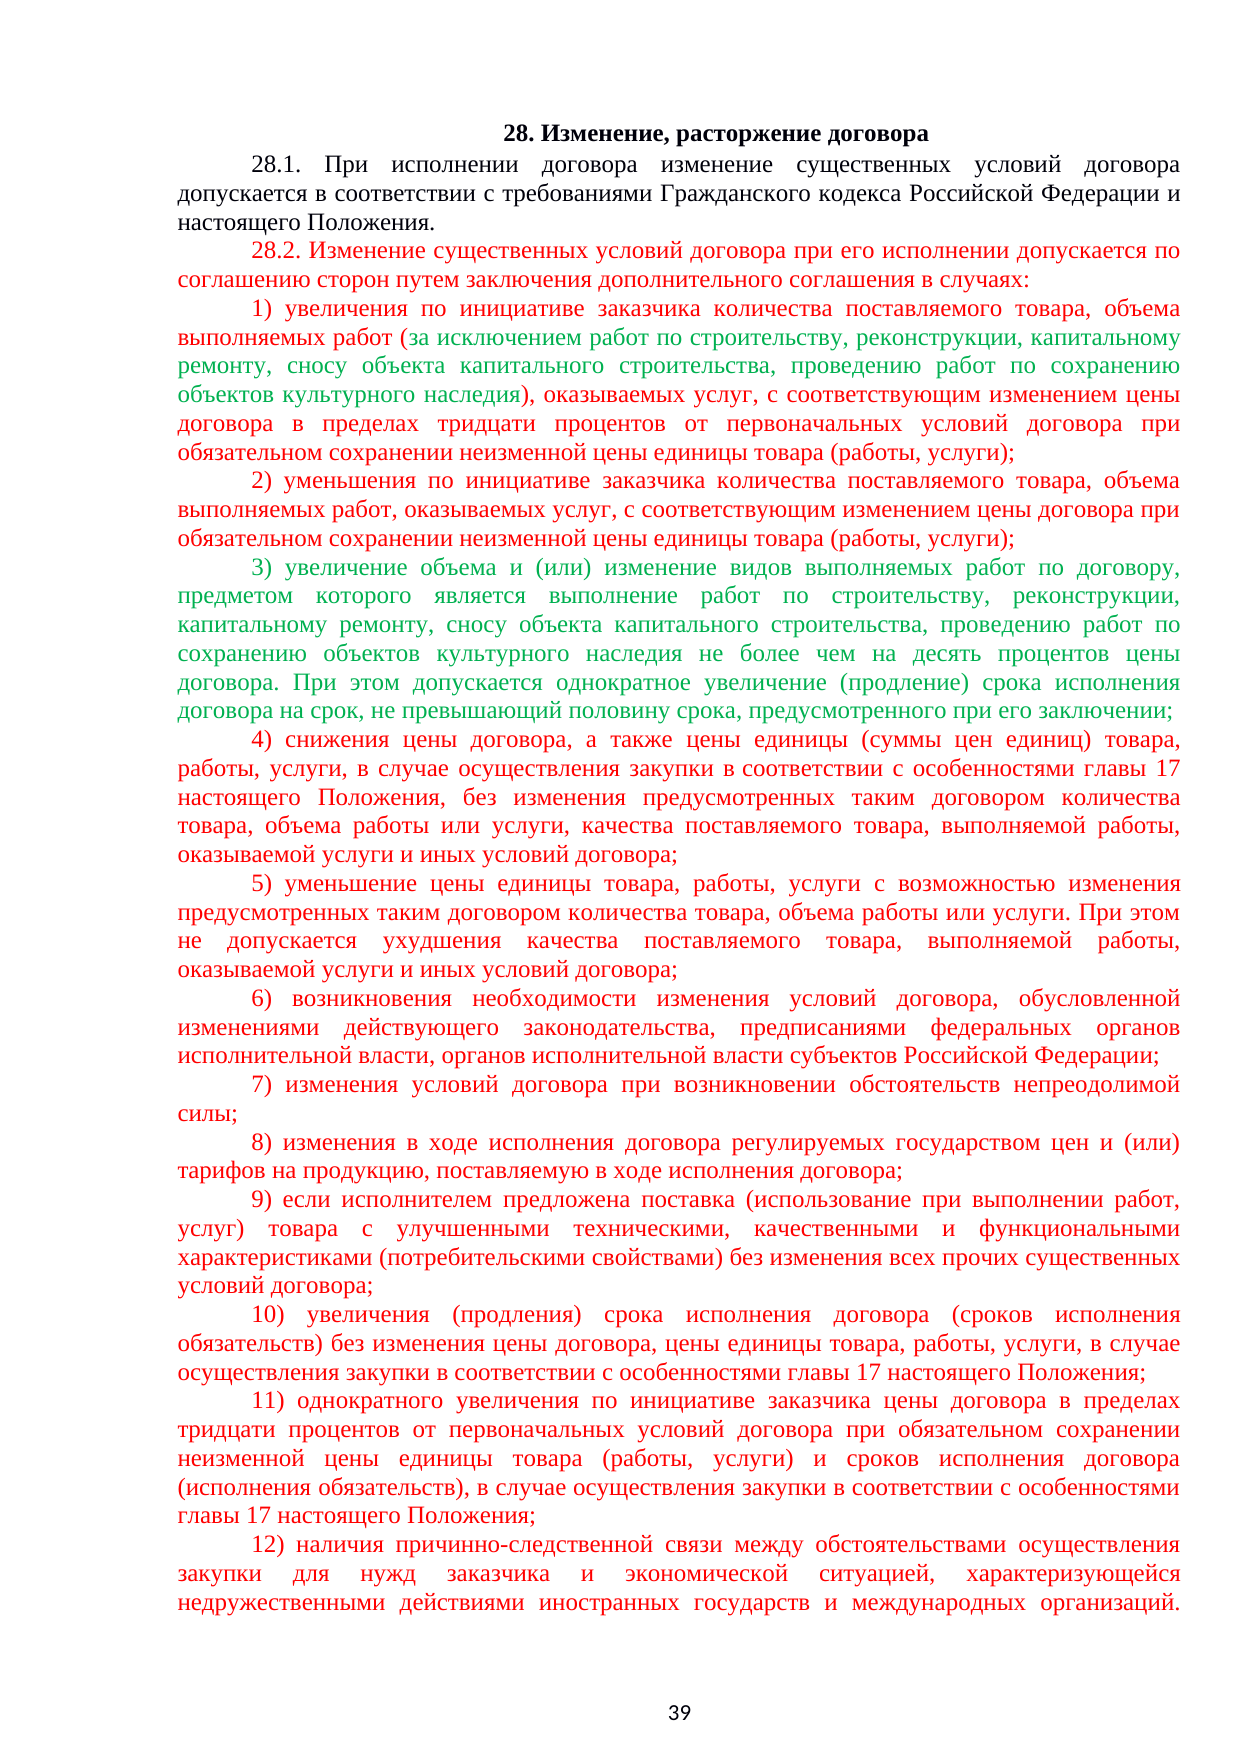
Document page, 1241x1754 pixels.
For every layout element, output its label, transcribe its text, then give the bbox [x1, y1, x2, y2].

text 3) увеличение объема и (или) изменение видов выполняемых работ по договору, предметом которого является выполнение работ по строительству, реконструкции, капитальному ремонту, сносу объекта капитального строительства, проведению работ по сохранению объектов культурного наследия не более чем на десять процентов цены договора. При этом допускается однократное увеличение (продление) срока исполнения договора на срок, не превышающий половину срока, предусмотренного при его заключении; [177, 552, 1181, 724]
text 9) если исполнителем предложена поставка (использование при выполнении работ, услуг) товара с улучшенными техническими, качественными и функциональными характеристиками (потребительскими свойствами) без изменения всех прочих существенных условий договора; [177, 1184, 1181, 1299]
text 6) возникновения необходимости изменения условий договора, обусловленной изменениями действующего законодательства, предписаниями федеральных органов исполнительной власти, органов исполнительной власти субъектов Российской Федерации; [177, 983, 1181, 1069]
subtitle 28. Изменение, расторжение договора [177, 118, 1181, 147]
text 1) увеличения по инициативе заказчика количества поставляемого товара, объема выполняемых работ (за исключением работ по строительству, реконструкции, капитальному ремонту, сносу объекта капитального строительства, проведению работ по сохранению объектов культурного наследия), оказываемых услуг, с соответствующим изменением цены договора в пределах тридцати процентов от первоначальных условий договора при обязательном сохранении неизменной цены единицы товара (работы, услуги); [177, 293, 1181, 465]
text 8) изменения в ходе исполнения договора регулируемых государством цен и (или) тарифов на продукцию, поставляемую в ходе исполнения договора; [177, 1127, 1181, 1184]
text 7) изменения условий договора при возникновении обстоятельств непреодолимой силы; [177, 1069, 1181, 1127]
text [177, 1529, 1181, 1615]
text 10) увеличения (продления) срока исполнения договора (сроков исполнения обязательств) без изменения цены договора, цены единицы товара, работы, услуги, в случае осуществления закупки в соответствии с особенностями главы 17 настоящего Положения; [177, 1299, 1181, 1385]
text 11) однократного увеличения по инициативе заказчика цены договора в пределах тридцати процентов от первоначальных условий договора при обязательном сохранении неизменной цены единицы товара (работы, услуги) и сроков исполнения договора (исполнения обязательств), в случае осуществления закупки в соответствии с особенностями главы 17 настоящего Положения; [177, 1385, 1181, 1529]
text 28.2. Изменение существенных условий договора при его исполнении допускается по соглашению сторон путем заключения дополнительного соглашения в случаях: [177, 235, 1181, 293]
text 4) снижения цены договора, а также цены единицы (суммы цен единиц) товара, работы, услуги, в случае осуществления закупки в соответствии с особенностями главы 17 настоящего Положения, без изменения предусмотренных таким договором количества товара, объема работы или услуги, качества поставляемого товара, выполняемой работы, оказываемой услуги и иных условий договора; [177, 724, 1181, 868]
text 2) уменьшения по инициативе заказчика количества поставляемого товара, объема выполняемых работ, оказываемых услуг, с соответствующим изменением цены договора при обязательном сохранении неизменной цены единицы товара (работы, услуги); [177, 465, 1181, 552]
text 28.1. При исполнении договора изменение существенных условий договора допускается в соответствии с требованиями Гражданского кодекса Российской Федерации и настоящего Положения. [177, 149, 1181, 235]
text 5) уменьшение цены единицы товара, работы, услуги с возможностью изменения предусмотренных таким договором количества товара, объема работы или услуги. При этом не допускается ухудшения качества поставляемого товара, выполняемой работы, оказываемой услуги и иных условий договора; [177, 868, 1181, 983]
